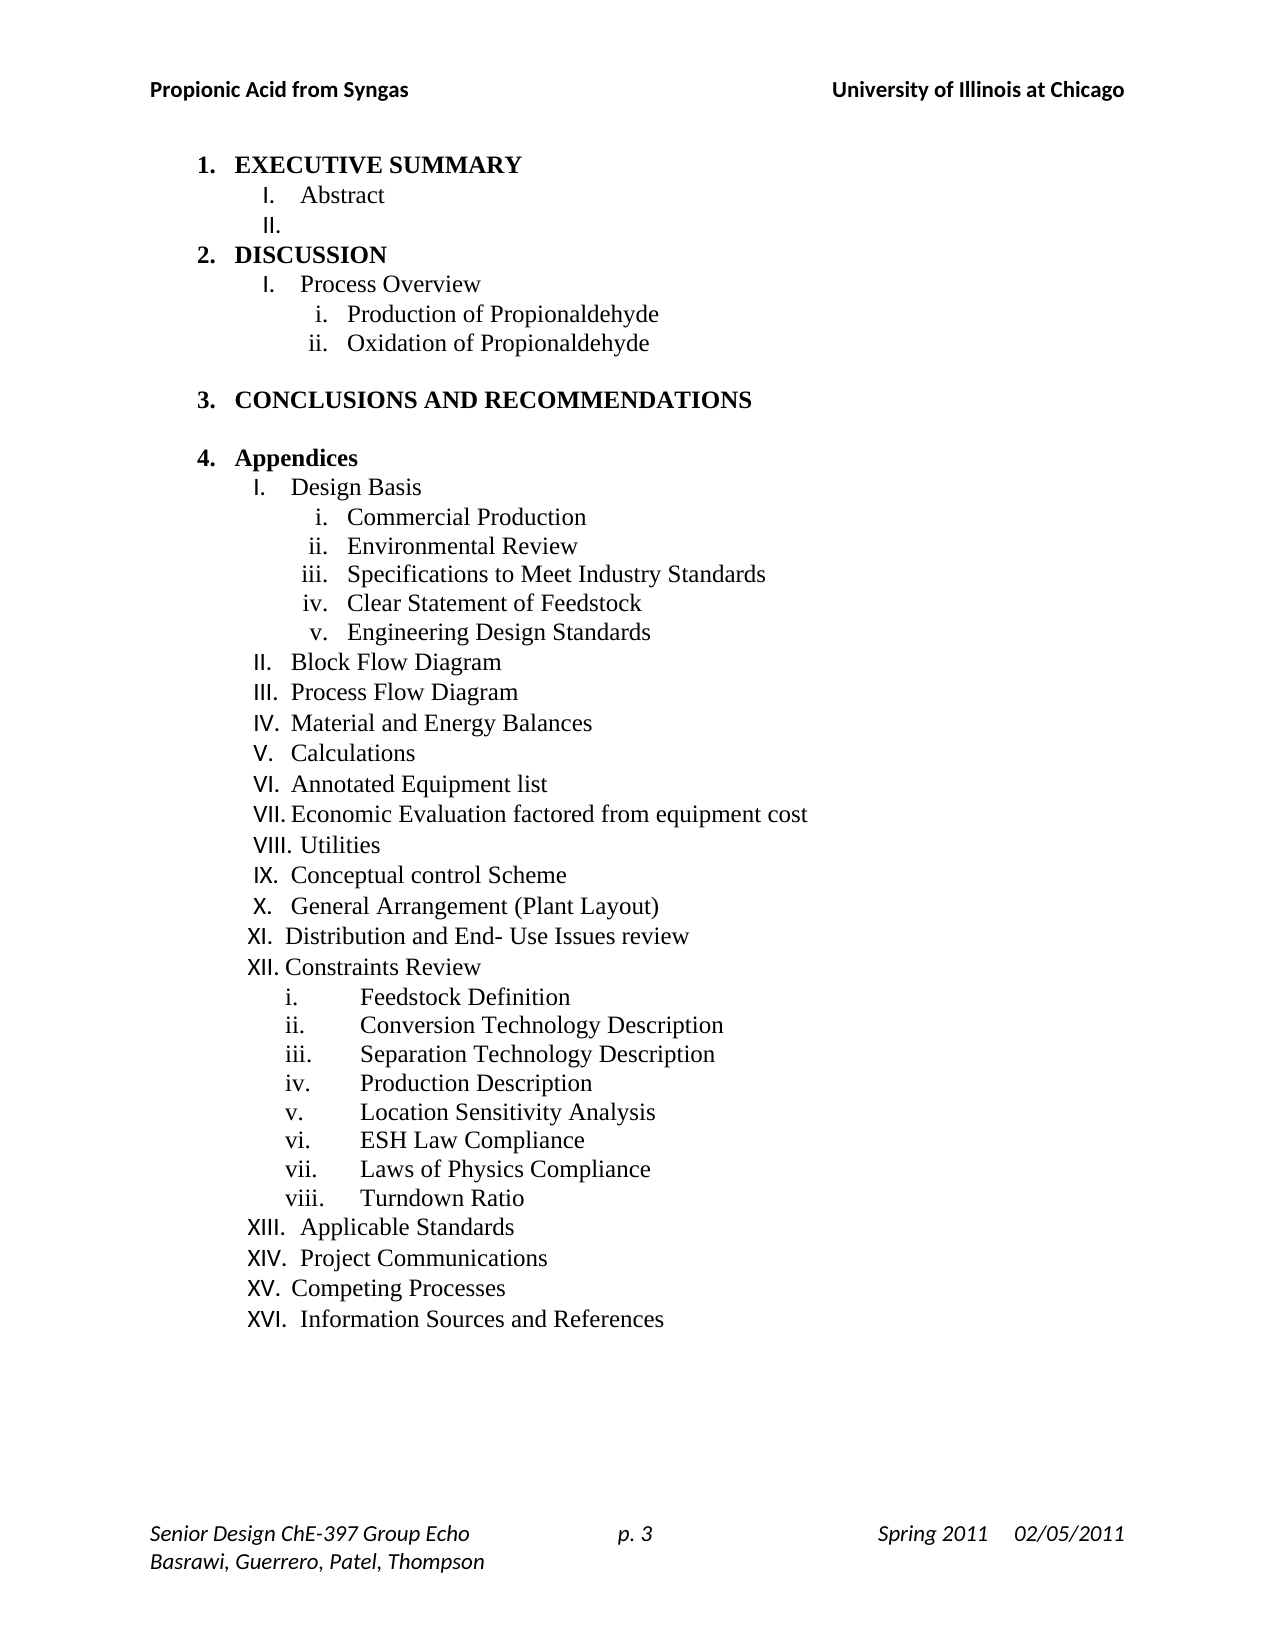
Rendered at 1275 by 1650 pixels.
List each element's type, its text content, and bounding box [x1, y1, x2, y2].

list Applicable Standards [247, 1212, 1125, 1242]
list Environmental Review [328, 531, 1125, 559]
list Location Sensitivity Analysis [285, 1097, 1125, 1125]
list Conversion Technology Description [285, 1010, 1125, 1039]
list Information Sources and References [247, 1303, 1125, 1334]
list Engineering Design Standards [328, 617, 1125, 646]
list Annotated Equipment list [253, 768, 1125, 798]
list Utilities [253, 829, 1125, 859]
list Process Flow Diagram [253, 676, 1125, 707]
list Turndown Ratio [285, 1183, 1125, 1212]
list Commercial Production [328, 502, 1125, 531]
list EXECUTIVE SUMMARY [197, 150, 1125, 179]
list Conceptual control Scheme [253, 859, 1125, 890]
list Separation Technology Description [285, 1039, 1125, 1068]
list Block Flow Diagram [253, 646, 1125, 676]
list Oxidation of Propionaldehyde [328, 328, 1125, 357]
list Material and Energy Balances [253, 707, 1125, 737]
list Design Basis [253, 472, 1125, 502]
list Production Description [285, 1068, 1125, 1097]
list DISCUSSION [197, 240, 1125, 268]
list Project Communications [247, 1242, 1125, 1273]
list Feedstock Definition [285, 982, 1125, 1010]
list Calculations [253, 737, 1125, 768]
list Specifications to Meet Industry Standards [328, 559, 1125, 588]
list Constraints Review [247, 951, 1125, 982]
list Abstract [262, 179, 1125, 209]
list CONCLUSIONS AND RECOMMENDATIONS [197, 385, 1125, 414]
list Economic Evaluation factored from equipment cost [253, 798, 1125, 829]
list Laws of Physics Compliance [285, 1154, 1125, 1183]
list Distribution and End- Use Issues review [247, 921, 1125, 951]
list Appendices [197, 443, 1125, 472]
list ESH Law Compliance [285, 1125, 1125, 1154]
list Clear Statement of Feedstock [328, 588, 1125, 617]
list Process Overview [262, 268, 1125, 299]
list Competing Processes [247, 1273, 1125, 1303]
list Production of Propionaldehyde [328, 299, 1125, 328]
list General Arrangement (Plant Layout) [253, 890, 1125, 921]
